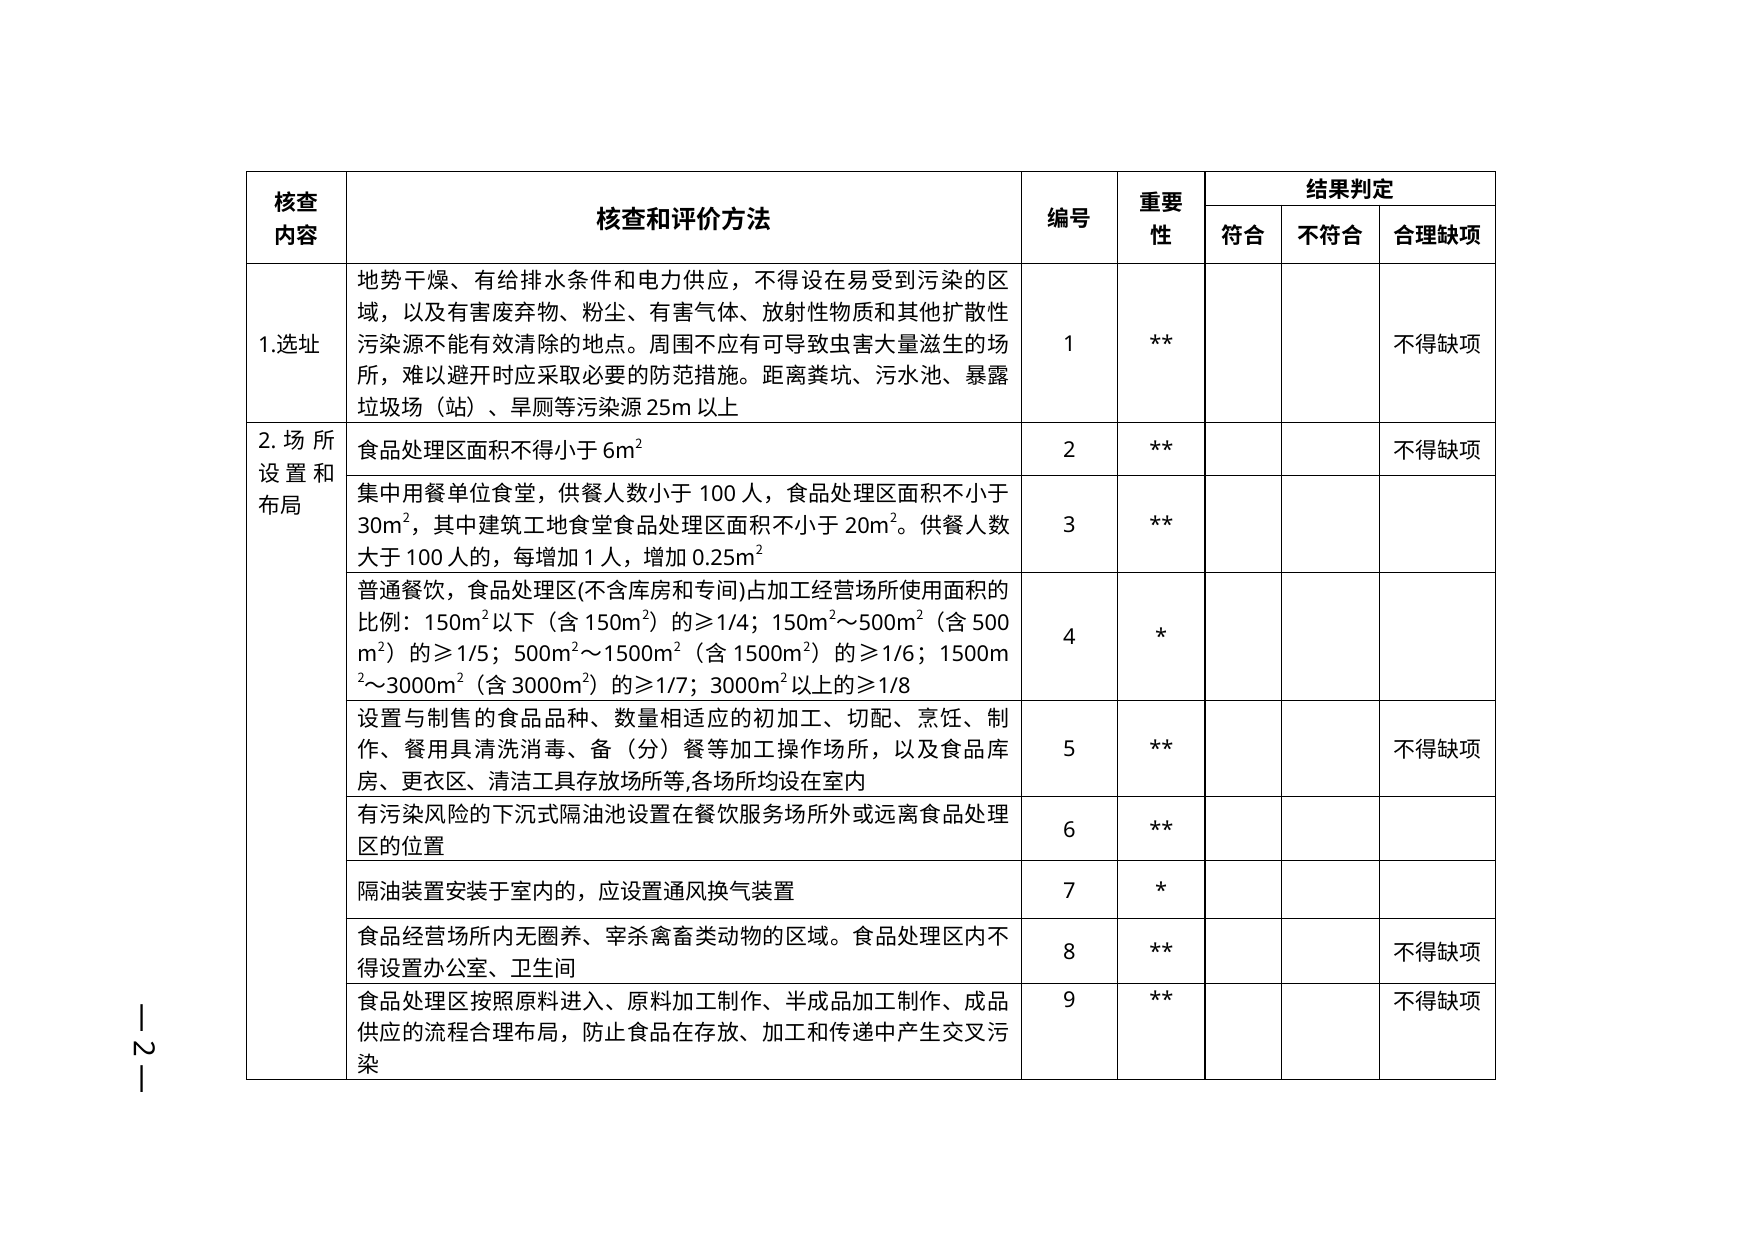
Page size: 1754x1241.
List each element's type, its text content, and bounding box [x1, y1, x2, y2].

table_cell [1380, 797, 1495, 860]
table_cell 1 [1022, 264, 1117, 422]
table_cell ** [1118, 919, 1204, 983]
table_cell [1206, 701, 1281, 796]
table_cell 隔油装置安装于室内的，应设置通风换气装置 [347, 861, 1021, 918]
table_cell 6 [1022, 797, 1117, 860]
table_cell [1380, 476, 1495, 572]
table_header 结果判定 [1206, 172, 1495, 204]
table_cell 2 [1022, 423, 1117, 475]
table_cell [1282, 701, 1379, 796]
table_cell 1.选址 [247, 264, 346, 422]
table_cell [1380, 573, 1495, 700]
table_cell ** [1118, 476, 1204, 572]
table_cell 集中用餐单位食堂，供餐人数小于100人，食品处理区面积不小于30m2，其中建筑工地食堂食品处理区面积不小于20m2。供餐人数大于100人的，每增加1人，增加0.25m2 [347, 476, 1021, 572]
table_cell 设置与制售的食品品种、数量相适应的初加工、切配、烹饪、制作、餐用具清洗消毒、备（分）餐等加工操作场所，以及食品库房、更衣区、清洁工具存放场所等,各场所均设在室内 [347, 701, 1021, 796]
table_cell 有污染风险的下沉式隔油池设置在餐饮服务场所外或远离食品处理区的位置 [347, 797, 1021, 860]
table_cell 不得缺项 [1380, 264, 1495, 422]
table_cell 不得缺项 [1380, 701, 1495, 796]
table_cell ** [1118, 797, 1204, 860]
table_header 核查 内容 [247, 172, 346, 262]
table_cell [1282, 423, 1379, 475]
table_cell 不得缺项 [1380, 423, 1495, 475]
table_cell [1206, 573, 1281, 700]
table_cell [1282, 573, 1379, 700]
table_cell ** [1118, 701, 1204, 796]
table_cell 5 [1022, 701, 1117, 796]
table_cell 8 [1022, 919, 1117, 983]
table_cell [1282, 919, 1379, 983]
table_cell 3 [1022, 476, 1117, 572]
table_cell [1282, 476, 1379, 572]
table_cell 地势干燥、有给排水条件和电力供应，不得设在易受到污染的区域，以及有害废弃物、粉尘、有害气体、放射性物质和其他扩散性污染源不能有效清除的地点。周围不应有可导致虫害大量滋生的场所，难以避开时应采取必要的防范措施。距离粪坑、污水池、暴露垃圾场（站）、旱厕等污染源25m以上 [347, 264, 1021, 422]
table_cell [1282, 264, 1379, 422]
table_cell * [1118, 573, 1204, 700]
table_cell 食品处理区按照原料进入、原料加工制作、半成品加工制作、成品供应的流程合理布局，防止食品在存放、加工和传递中产生交叉污染 [347, 984, 1021, 1079]
table_cell ** [1118, 264, 1204, 422]
table_cell * [1118, 861, 1204, 918]
table_cell 不得缺项 [1380, 984, 1495, 1079]
table_cell [1206, 919, 1281, 983]
table_cell [1282, 861, 1379, 918]
table_cell [1282, 984, 1379, 1079]
table_cell ** [1118, 423, 1204, 475]
table_cell 9 [1022, 984, 1117, 1079]
table_cell [1206, 984, 1281, 1079]
table_cell 不得缺项 [1380, 919, 1495, 983]
table_cell ** [1118, 984, 1204, 1079]
table_cell 7 [1022, 861, 1117, 918]
table_cell [1206, 423, 1281, 475]
table_cell [1206, 797, 1281, 860]
table_cell 食品处理区面积不得小于6m2 [347, 423, 1021, 475]
table_cell 不符合 [1282, 206, 1379, 262]
table_cell 4 [1022, 573, 1117, 700]
table_header 编号 [1022, 172, 1117, 262]
table_cell 2.场所设置和布局 [247, 423, 346, 1079]
table_cell 普通餐饮，食品处理区(不含库房和专间)占加工经营场所使用面积的比例：150m2以下（含150m2）的≥1/4；150m2～500m2（含500m2）的≥1/5；500m2～1500m2（含1500m2）的≥1/6；1500m2～3000m2（含3000m2）的≥1/7；3000m2以上的≥1/8 [347, 573, 1021, 700]
table_cell [1282, 797, 1379, 860]
table_cell [1380, 861, 1495, 918]
table_cell 符合 [1206, 206, 1281, 262]
table_cell 食品经营场所内无圈养、宰杀禽畜类动物的区域。食品处理区内不得设置办公室、卫生间 [347, 919, 1021, 983]
table_header 重要性 [1118, 172, 1204, 262]
table_header 核查和评价方法 [347, 172, 1021, 262]
table_cell [1206, 861, 1281, 918]
table_cell 合理缺项 [1380, 206, 1495, 262]
table_cell [1206, 476, 1281, 572]
table_cell [1206, 264, 1281, 422]
